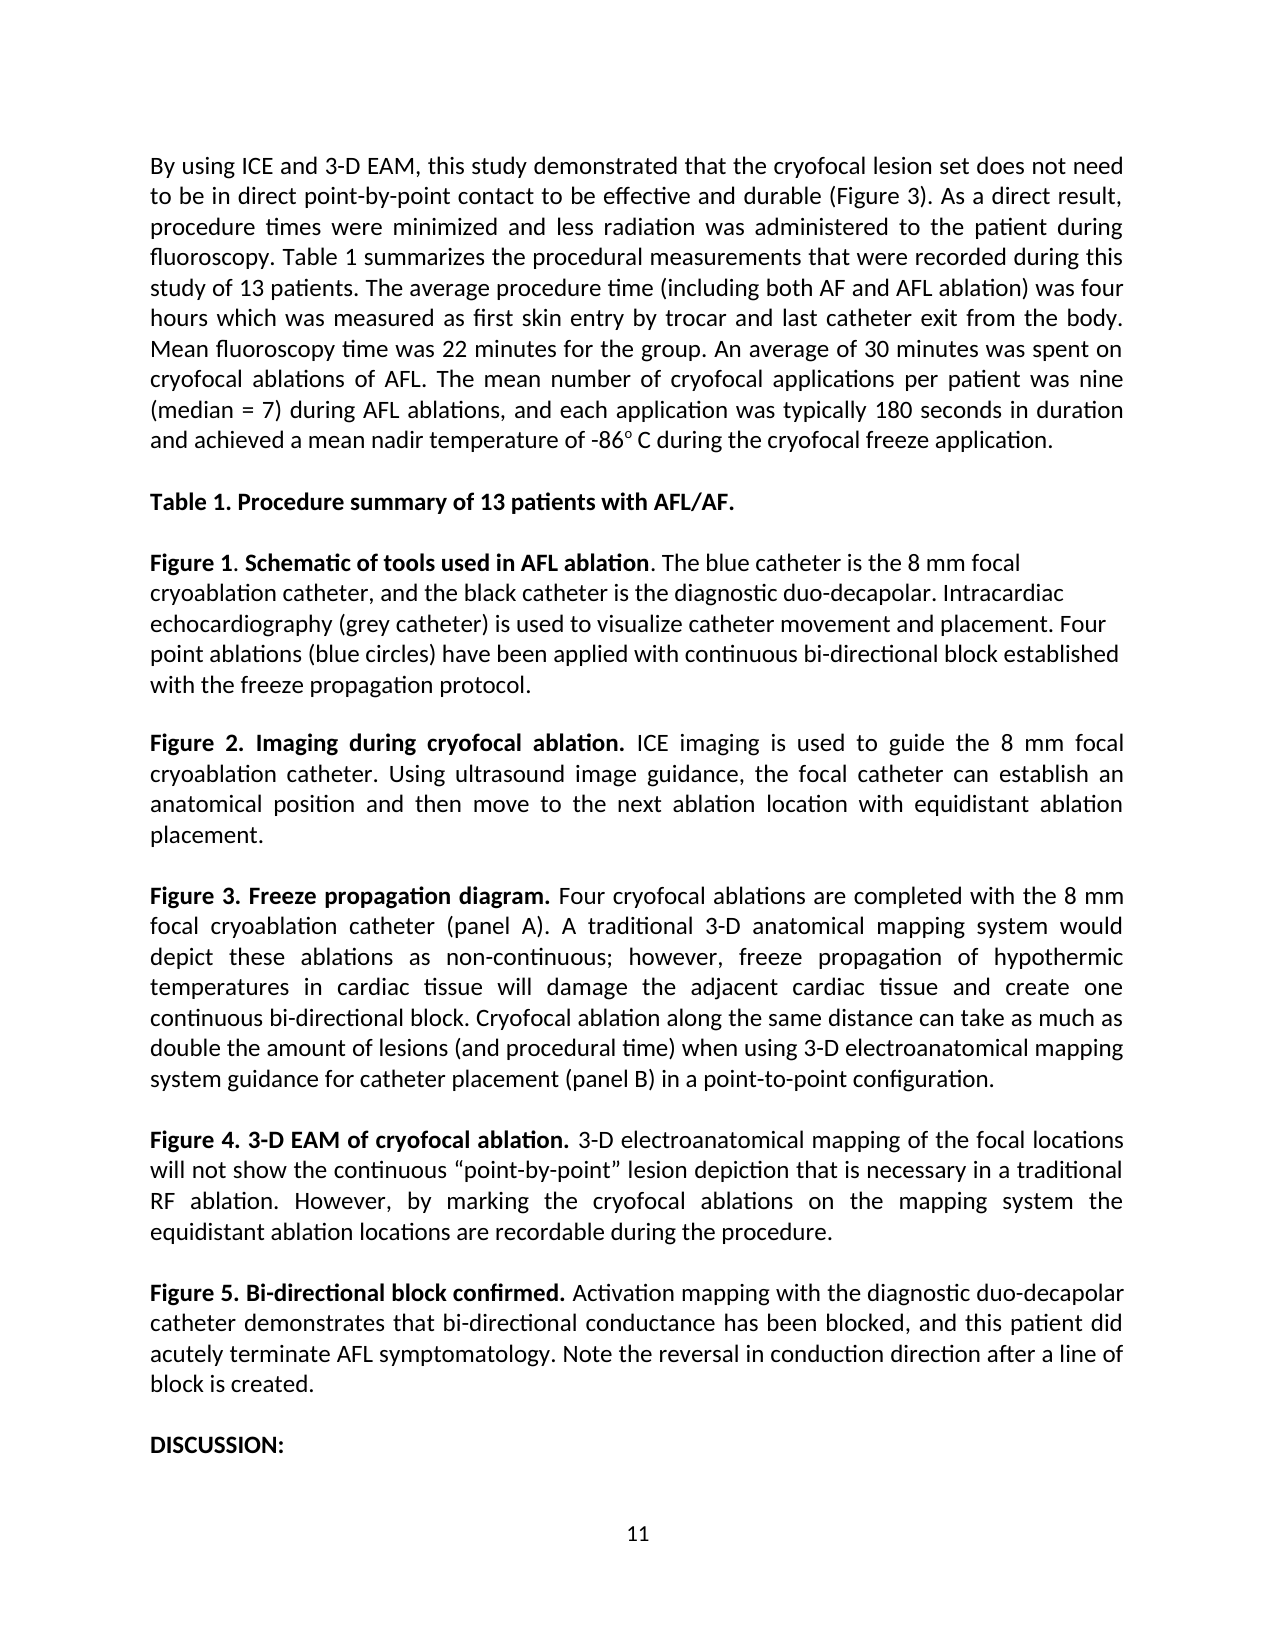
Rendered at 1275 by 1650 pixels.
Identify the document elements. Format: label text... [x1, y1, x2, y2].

text Figure 5. Bi-directional block confirmed. Activation mapping with the diagnostic duo-decapolar catheter demonstrates that bi-directional conductance has been blocked, and this patient did acutely terminate AFL symptomatology. Note the reversal in conduction direction after a line of block is created. [150, 1277, 1125, 1399]
text By using ICE and 3-D EAM, this study demonstrated that the cryofocal lesion set does not need to be in direct point-by-point contact to be effective and durable (Figure 3). As a direct result, procedure times were minimized and less radiation was administered to the patient during fluoroscopy. Table 1 summarizes the procedural measurements that were recorded during this study of 13 patients. The average procedure time (including both AF and AFL ablation) was four hours which was measured as first skin entry by trocar and last catheter exit from the body. Mean fluoroscopy time was 22 minutes for the group. An average of 30 minutes was spent on cryofocal ablations of AFL. The mean number of cryofocal applications per patient was nine (median = 7) during AFL ablations, and each application was typically 180 seconds in duration and achieved a mean nadir temperature of -86o C during the cryofocal freeze application. [150, 150, 1125, 455]
text DISCUSSION: [150, 1429, 1125, 1460]
text Table 1. Procedure summary of 13 patients with AFL/AF. [150, 486, 1125, 516]
text Figure 2. Imaging during cryofocal ablation. ICE imaging is used to guide the 8 mm focal cryoablation catheter. Using ultrasound image guidance, the focal catheter can establish an anatomical position and then move to the next ablation location with equidistant ablation placement. [150, 727, 1125, 849]
text Figure 1. Schematic of tools used in AFL ablation. The blue catheter is the 8 mm focal cryoablation catheter, and the black catheter is the diagnostic duo-decapolar. Intracardiac echocardiography (grey catheter) is used to visualize catheter movement and placement. Four point ablations (blue circles) have been applied with continuous bi-directional block established with the freeze propagation protocol. [150, 547, 1125, 699]
text Figure 3. Freeze propagation diagram. Four cryofocal ablations are completed with the 8 mm focal cryoablation catheter (panel A). A traditional 3-D anatomical mapping system would depict these ablations as non-continuous; however, freeze propagation of hypothermic temperatures in cardiac tissue will damage the adjacent cardiac tissue and create one continuous bi-directional block. Cryofocal ablation along the same distance can take as much as double the amount of lesions (and procedural time) when using 3-D electroanatomical mapping system guidance for catheter placement (panel B) in a point-to-point configuration. [150, 880, 1125, 1094]
text Figure 4. 3-D EAM of cryofocal ablation. 3-D electroanatomical mapping of the focal locations will not show the continuous “point-by-point” lesion depiction that is necessary in a traditional RF ablation. However, by marking the cryofocal ablations on the mapping system the equidistant ablation locations are recordable during the procedure. [150, 1124, 1125, 1246]
